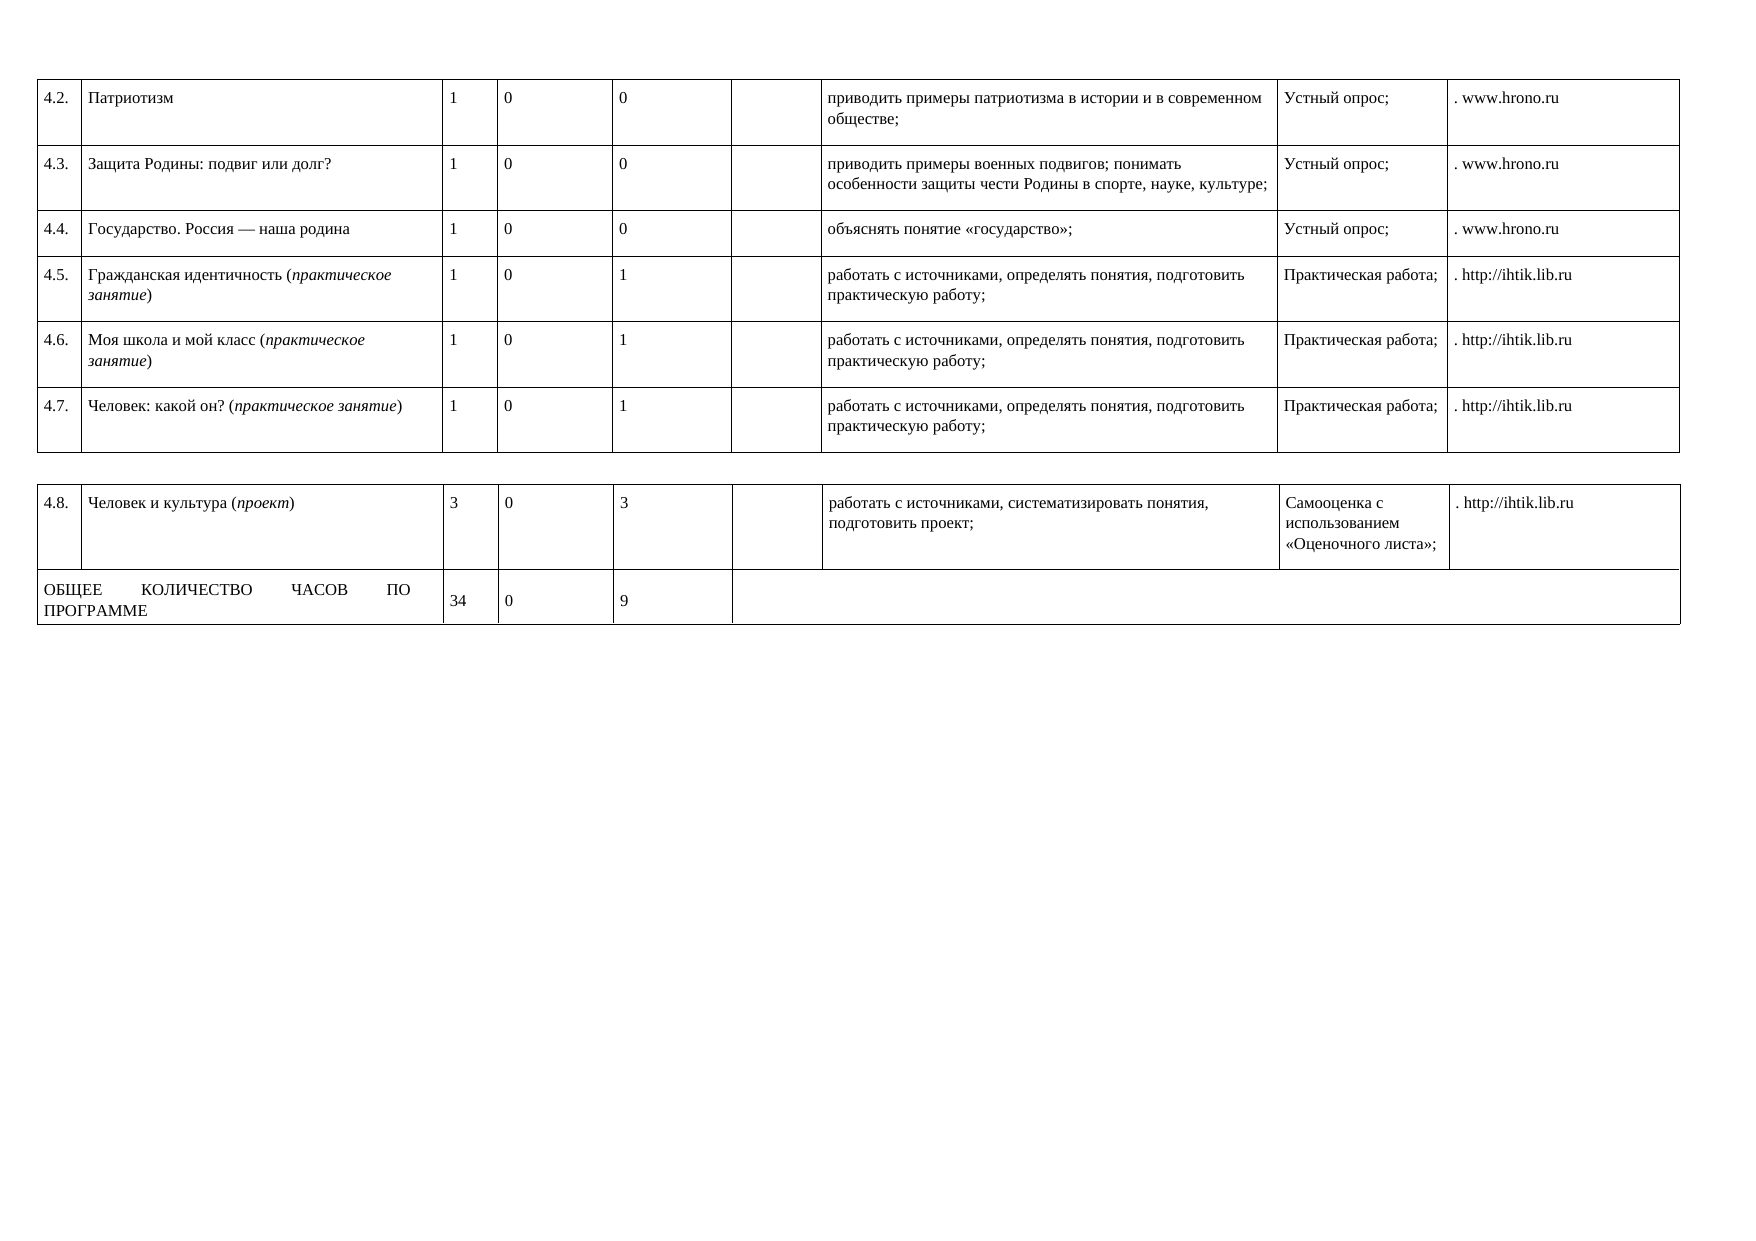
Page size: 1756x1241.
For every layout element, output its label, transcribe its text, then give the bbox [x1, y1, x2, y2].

table_cell 1 [443, 146, 497, 210]
table_cell 4.6. [38, 322, 81, 387]
table_header 4.2. [38, 80, 81, 144]
table_cell 9 [614, 570, 732, 623]
table_cell . http://ihtik.lib.ru [1448, 257, 1679, 321]
table_cell [732, 146, 821, 210]
table_cell 0 [498, 211, 612, 256]
table_cell Защита Родины: подвиг или долг? [82, 146, 442, 210]
table_cell ОБЩЕЕ КОЛИЧЕСТВО ЧАСОВ ПО ПРОГРАММЕ [38, 570, 443, 623]
table_cell 1 [613, 388, 731, 452]
table_header 1 [443, 80, 497, 144]
table_cell 4.4. [38, 211, 81, 256]
table_cell 4.5. [38, 257, 81, 321]
table_cell Гражданская идентичность (практическое занятие) [82, 257, 442, 321]
table_cell 34 [444, 570, 498, 623]
table_cell 0 [613, 211, 731, 256]
table_cell [732, 388, 821, 452]
table_cell . www.hrono.ru [1448, 146, 1679, 210]
table_header 0 [499, 485, 613, 569]
table_cell объяснять понятие «государство»; [822, 211, 1277, 256]
table_cell . www.hrono.ru [1448, 211, 1679, 256]
table_header . http://ihtik.lib.ru [1450, 485, 1680, 569]
table_cell 1 [613, 257, 731, 321]
table_cell 0 [498, 322, 612, 387]
table_cell 1 [443, 257, 497, 321]
table_cell 0 [499, 570, 613, 623]
table_cell [733, 569, 1680, 623]
table_header 3 [444, 485, 498, 569]
table_header Самооценка с использованием «Оценочного листа»; [1280, 485, 1449, 569]
table_cell 1 [443, 211, 497, 256]
table_cell Практическая работа; [1278, 388, 1447, 452]
table_cell приводить примеры военных подвигов; понимать особенности защиты чести Родины в спорте, науке, культуре; [822, 146, 1277, 210]
table_cell 0 [498, 146, 612, 210]
table_cell работать с источниками, определять понятия, подготовить практическую работу; [822, 322, 1277, 387]
table_cell Практическая работа; [1278, 257, 1447, 321]
table_header 0 [613, 80, 731, 144]
table_cell 1 [443, 322, 497, 387]
table_cell Человек: какой он? (практическое занятие) [82, 388, 442, 452]
table_cell . http://ihtik.lib.ru [1448, 388, 1679, 452]
table_cell Моя школа и мой класс (практическое занятие) [82, 322, 442, 387]
table_cell 4.7. [38, 388, 81, 452]
table_header работать с источниками, систематизировать понятия, подготовить проект; [823, 485, 1279, 569]
table_cell Государство. Россия — наша родина [82, 211, 442, 256]
table_cell Устный опрос; [1278, 146, 1447, 210]
table_header [733, 485, 822, 569]
table_header Устный опрос; [1278, 80, 1447, 144]
table_header Человек и культура (проект) [82, 485, 443, 569]
table_header приводить примеры патриотизма в истории и в современном обществе; [822, 80, 1277, 144]
table_cell 0 [498, 257, 612, 321]
table_header . www.hrono.ru [1448, 80, 1679, 144]
table_header Патриотизм [82, 80, 442, 144]
table_header 4.8. [38, 485, 81, 569]
table_cell работать с источниками, определять понятия, подготовить практическую работу; [822, 388, 1277, 452]
table_header [732, 80, 821, 144]
table_cell Устный опрос; [1278, 211, 1447, 256]
table_cell работать с источниками, определять понятия, подготовить практическую работу; [822, 257, 1277, 321]
table_header 0 [498, 80, 612, 144]
table_cell [732, 211, 821, 256]
table_cell [732, 257, 821, 321]
table_cell Практическая работа; [1278, 322, 1447, 387]
table_cell 4.3. [38, 146, 81, 210]
table_cell 0 [613, 146, 731, 210]
table_cell . http://ihtik.lib.ru [1448, 322, 1679, 387]
table_cell 0 [498, 388, 612, 452]
table_cell [732, 322, 821, 387]
table_header 3 [614, 485, 732, 569]
table_cell 1 [443, 388, 497, 452]
table_cell 1 [613, 322, 731, 387]
